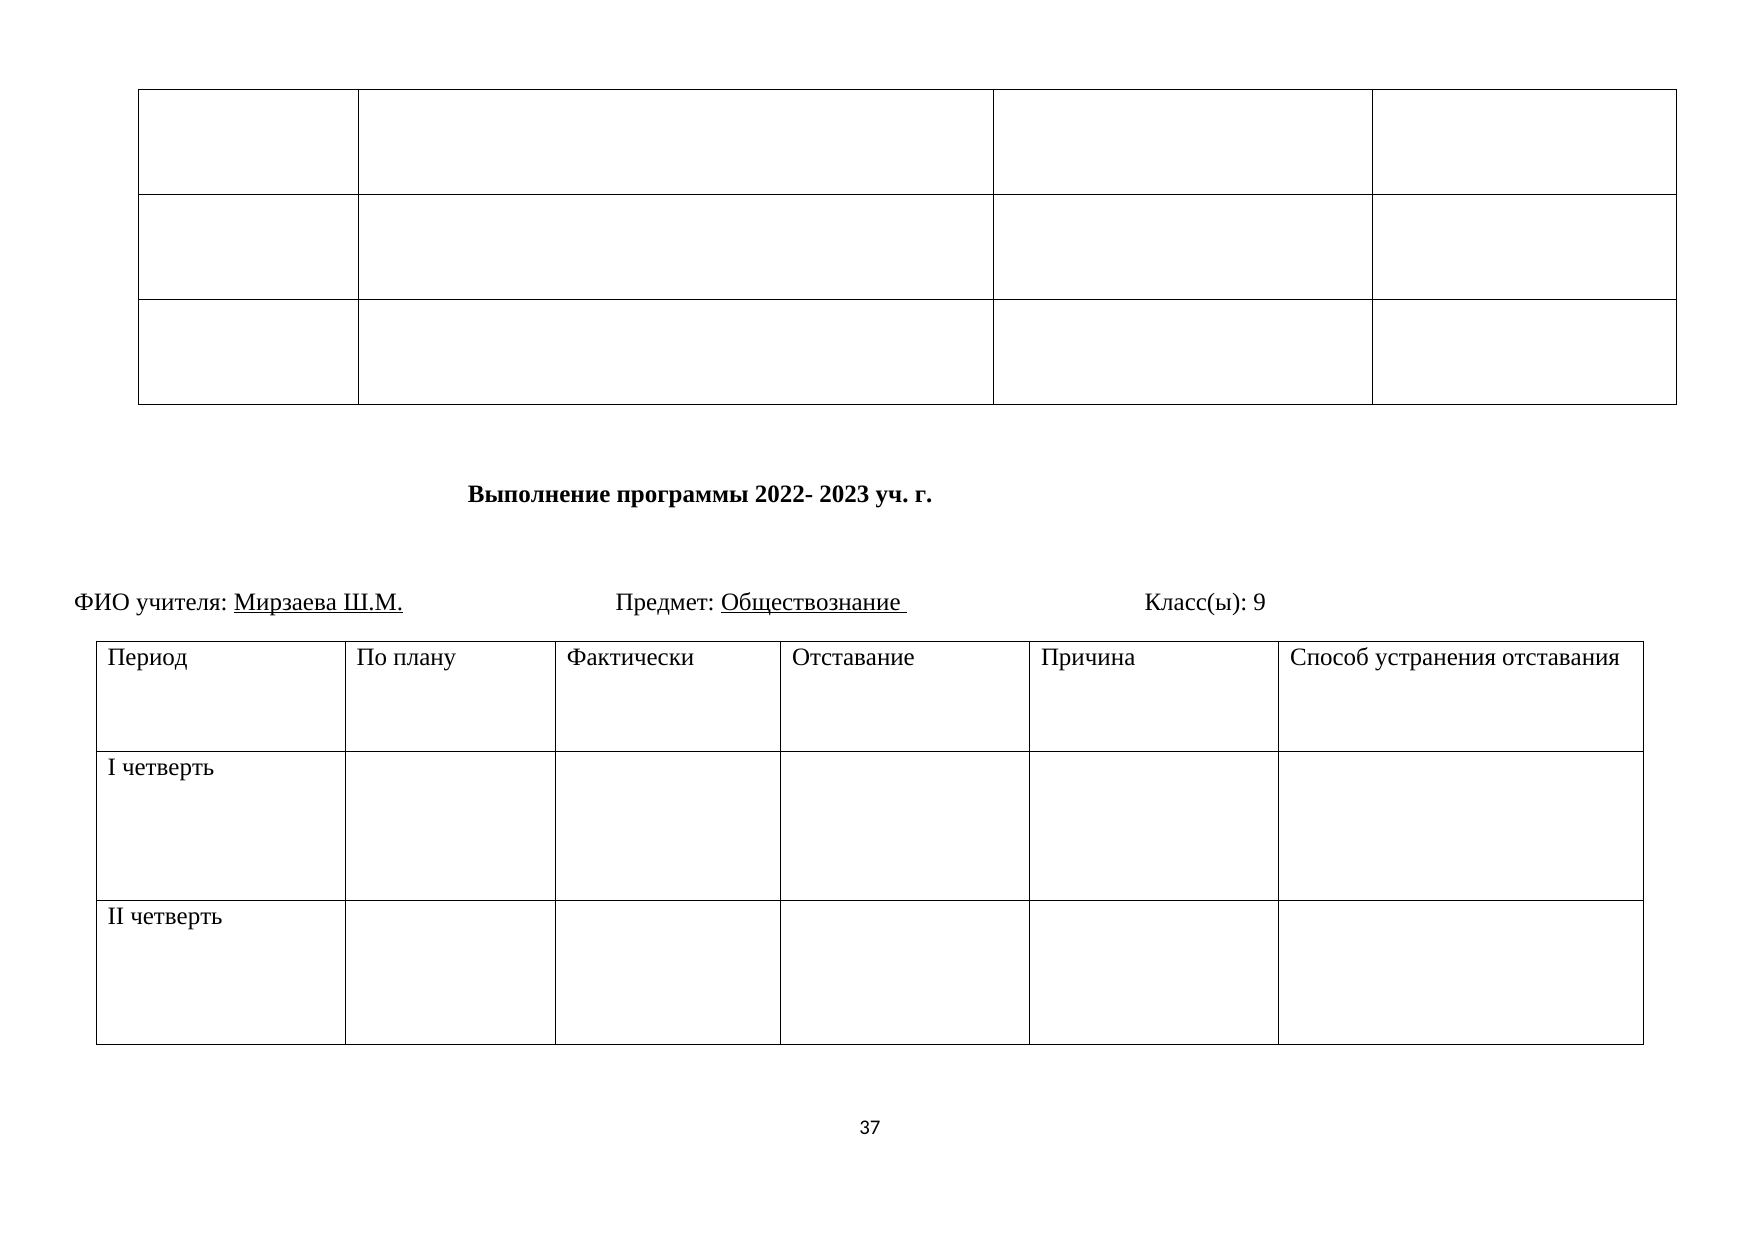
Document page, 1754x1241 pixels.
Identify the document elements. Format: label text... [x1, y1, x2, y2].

table_cell I четверть [97, 752, 345, 900]
table_cell [359, 300, 993, 404]
table_cell [1279, 901, 1643, 1043]
table_cell [994, 300, 1372, 404]
table_header Период [97, 642, 345, 751]
table_cell [359, 195, 993, 299]
table_header Причина [1030, 642, 1278, 751]
text Выполнение программы 2022- 2023 уч. г. [74, 479, 1665, 508]
table_cell [781, 752, 1029, 900]
table_cell [346, 752, 555, 900]
table_cell II четверть [97, 901, 345, 1043]
table_cell [139, 90, 358, 194]
table_cell [1373, 90, 1676, 194]
table_header Фактически [556, 642, 780, 751]
table_cell [781, 901, 1029, 1043]
table_cell [346, 901, 555, 1043]
table_cell [1030, 901, 1278, 1043]
table_cell [139, 195, 358, 299]
table_header Способ устранения отставания [1279, 642, 1643, 751]
table_cell [994, 90, 1372, 194]
table_cell [359, 90, 993, 194]
table_cell [1030, 752, 1278, 900]
table_cell [994, 195, 1372, 299]
text ФИО учителя: Мирзаева Ш.М. Предмет: Обществознание Класс(ы): 9 [74, 587, 1665, 616]
table_cell [556, 901, 780, 1043]
table_header По плану [346, 642, 555, 751]
table_cell [139, 300, 358, 404]
table_cell [556, 752, 780, 900]
table_cell [1279, 752, 1643, 900]
table_cell [1373, 300, 1676, 404]
table_cell [1373, 195, 1676, 299]
table_header Отставание [781, 642, 1029, 751]
